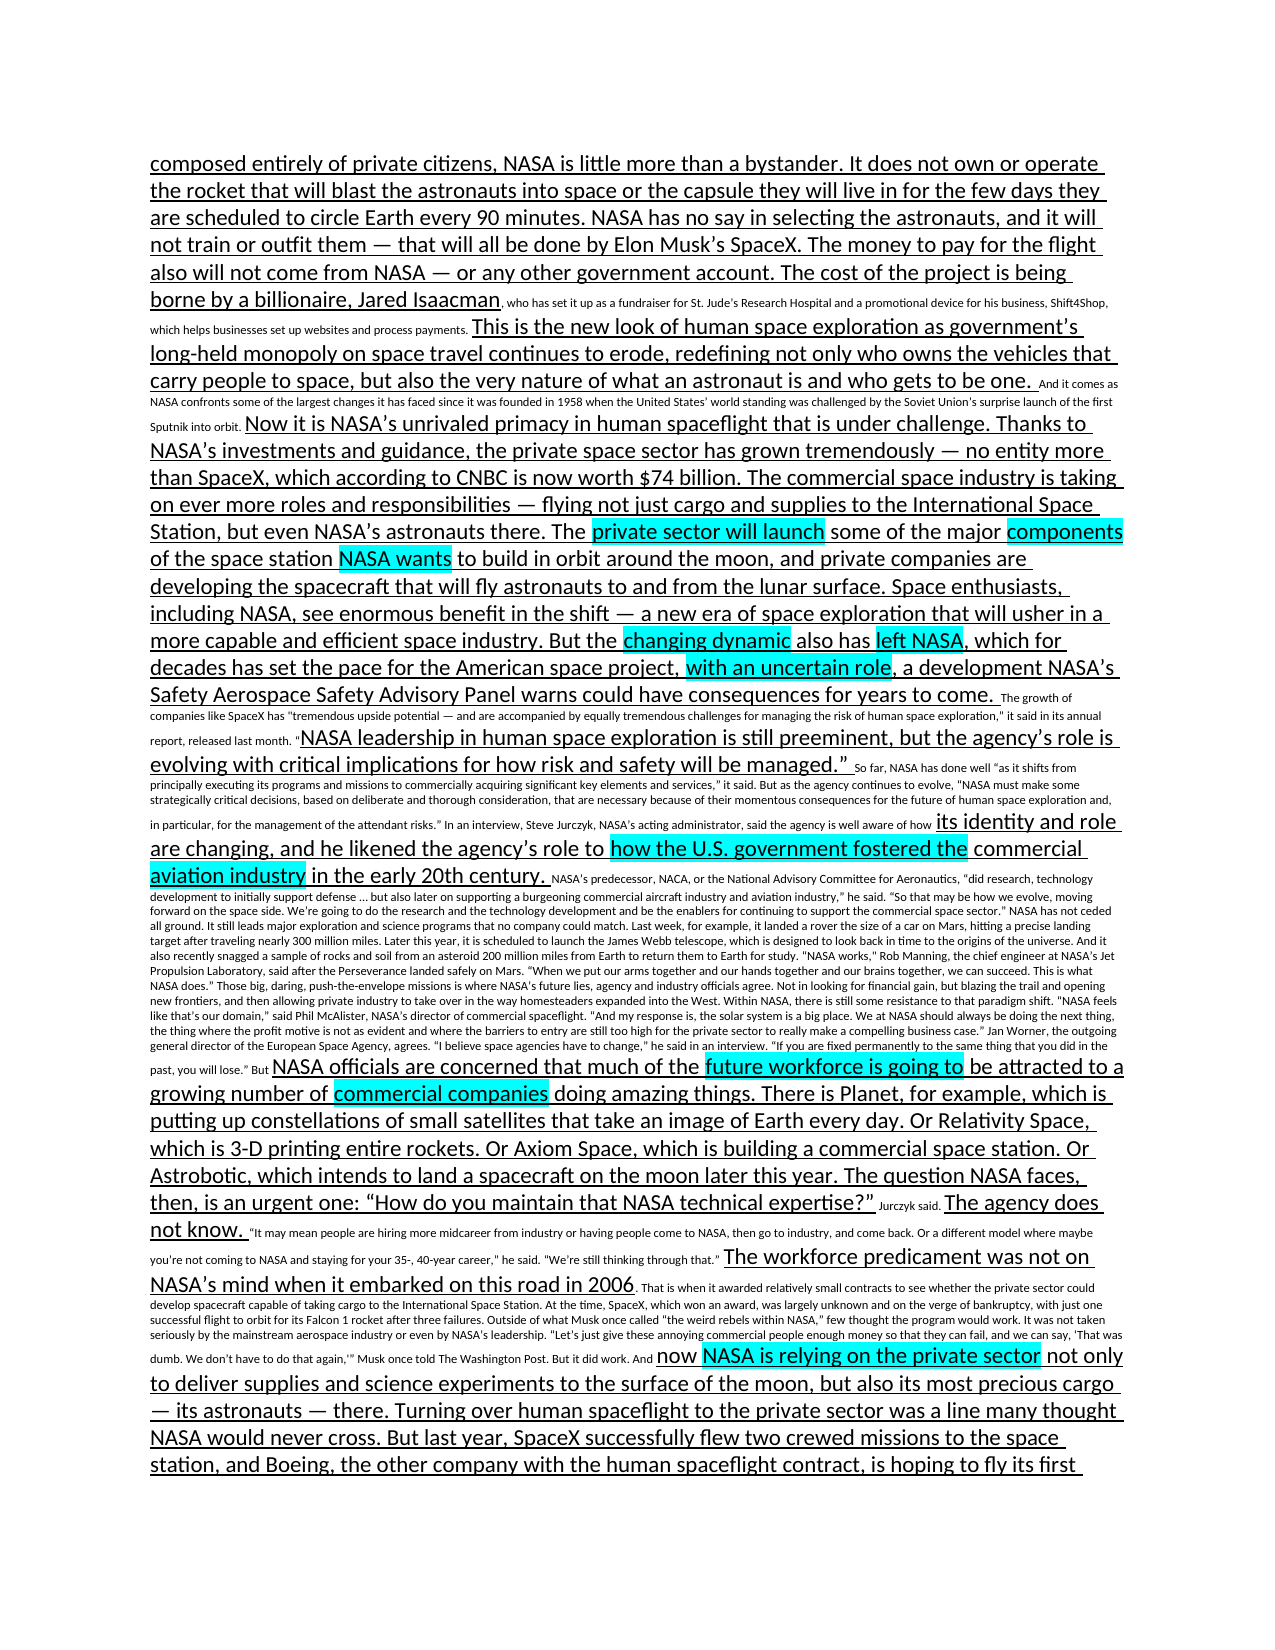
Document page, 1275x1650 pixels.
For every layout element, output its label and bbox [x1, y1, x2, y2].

text [150, 150, 1125, 1478]
